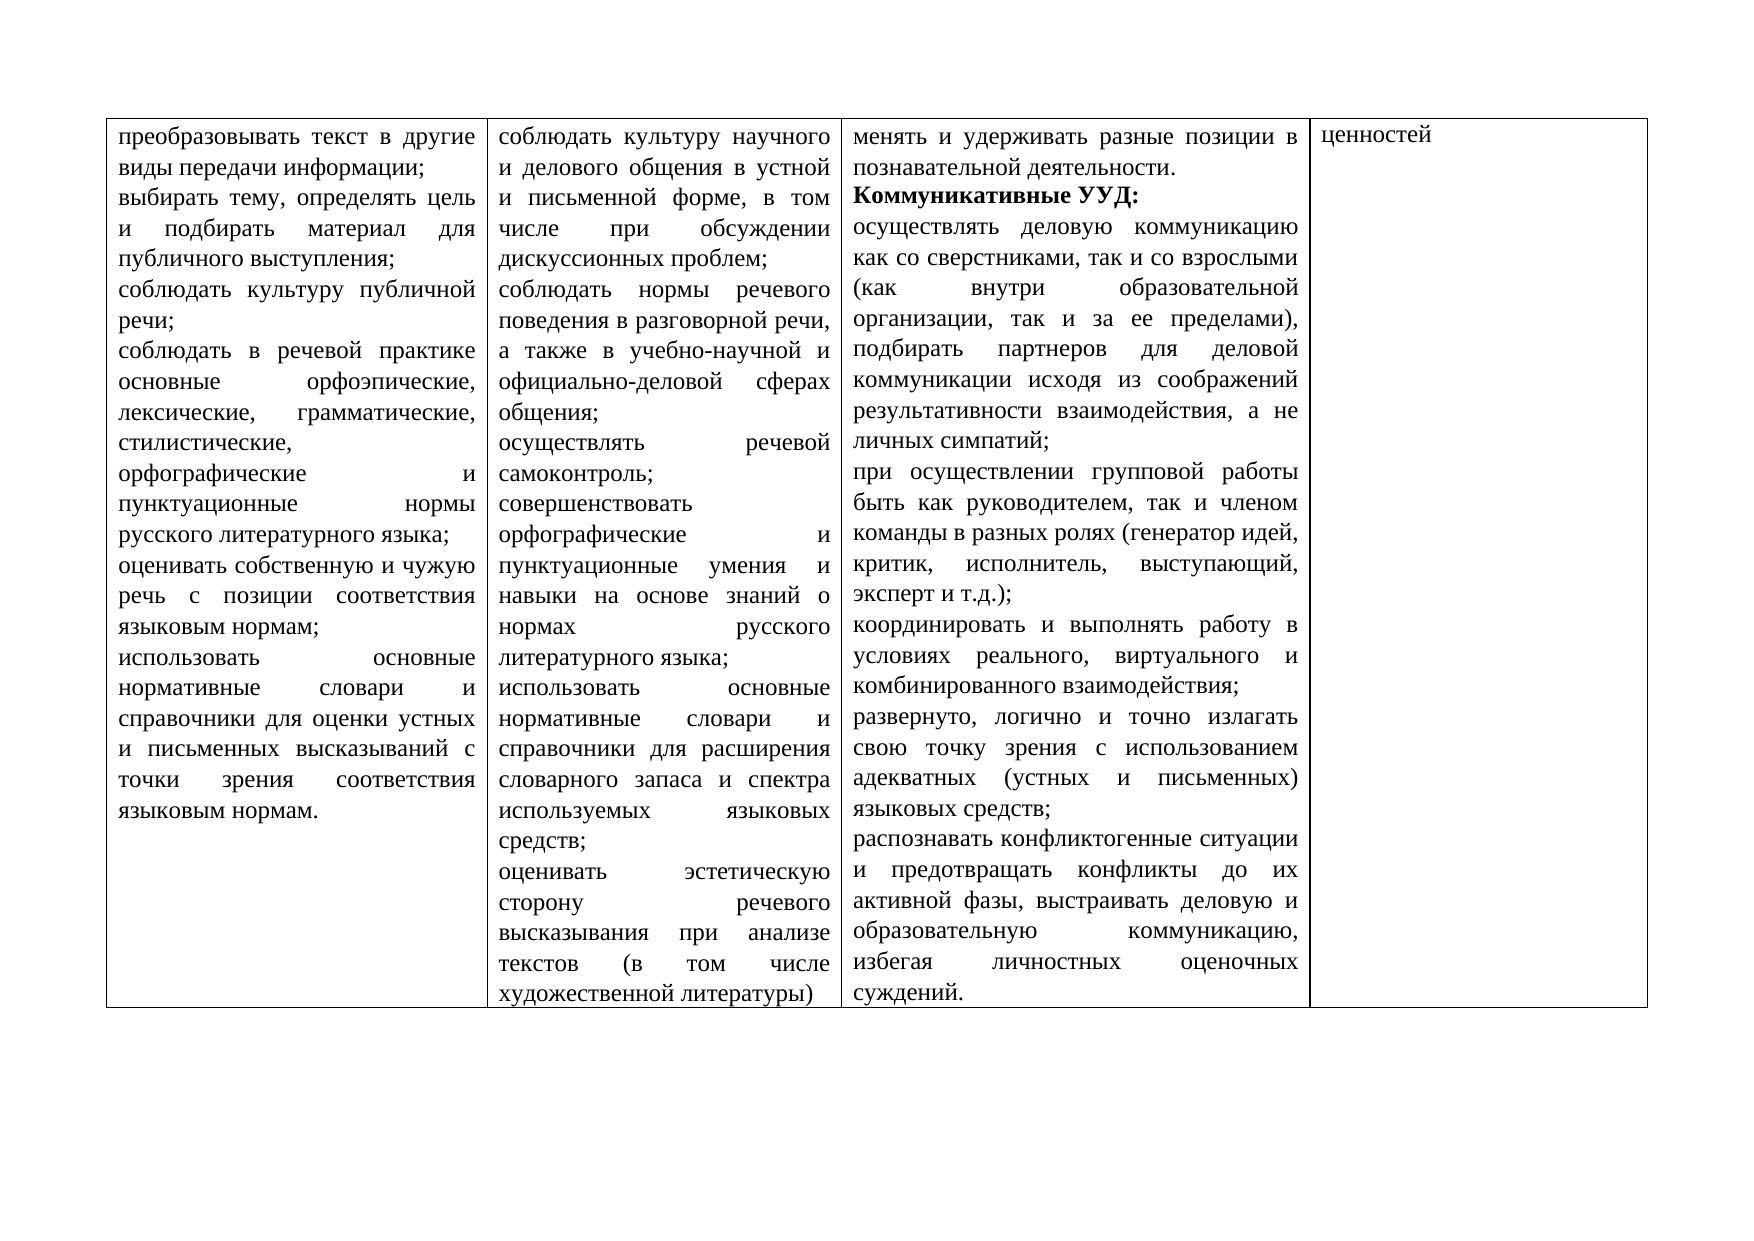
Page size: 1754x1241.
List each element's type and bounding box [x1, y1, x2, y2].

table_cell [842, 119, 1309, 1007]
table_cell [107, 119, 487, 1007]
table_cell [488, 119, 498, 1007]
table_cell [1311, 119, 1647, 1007]
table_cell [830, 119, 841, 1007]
